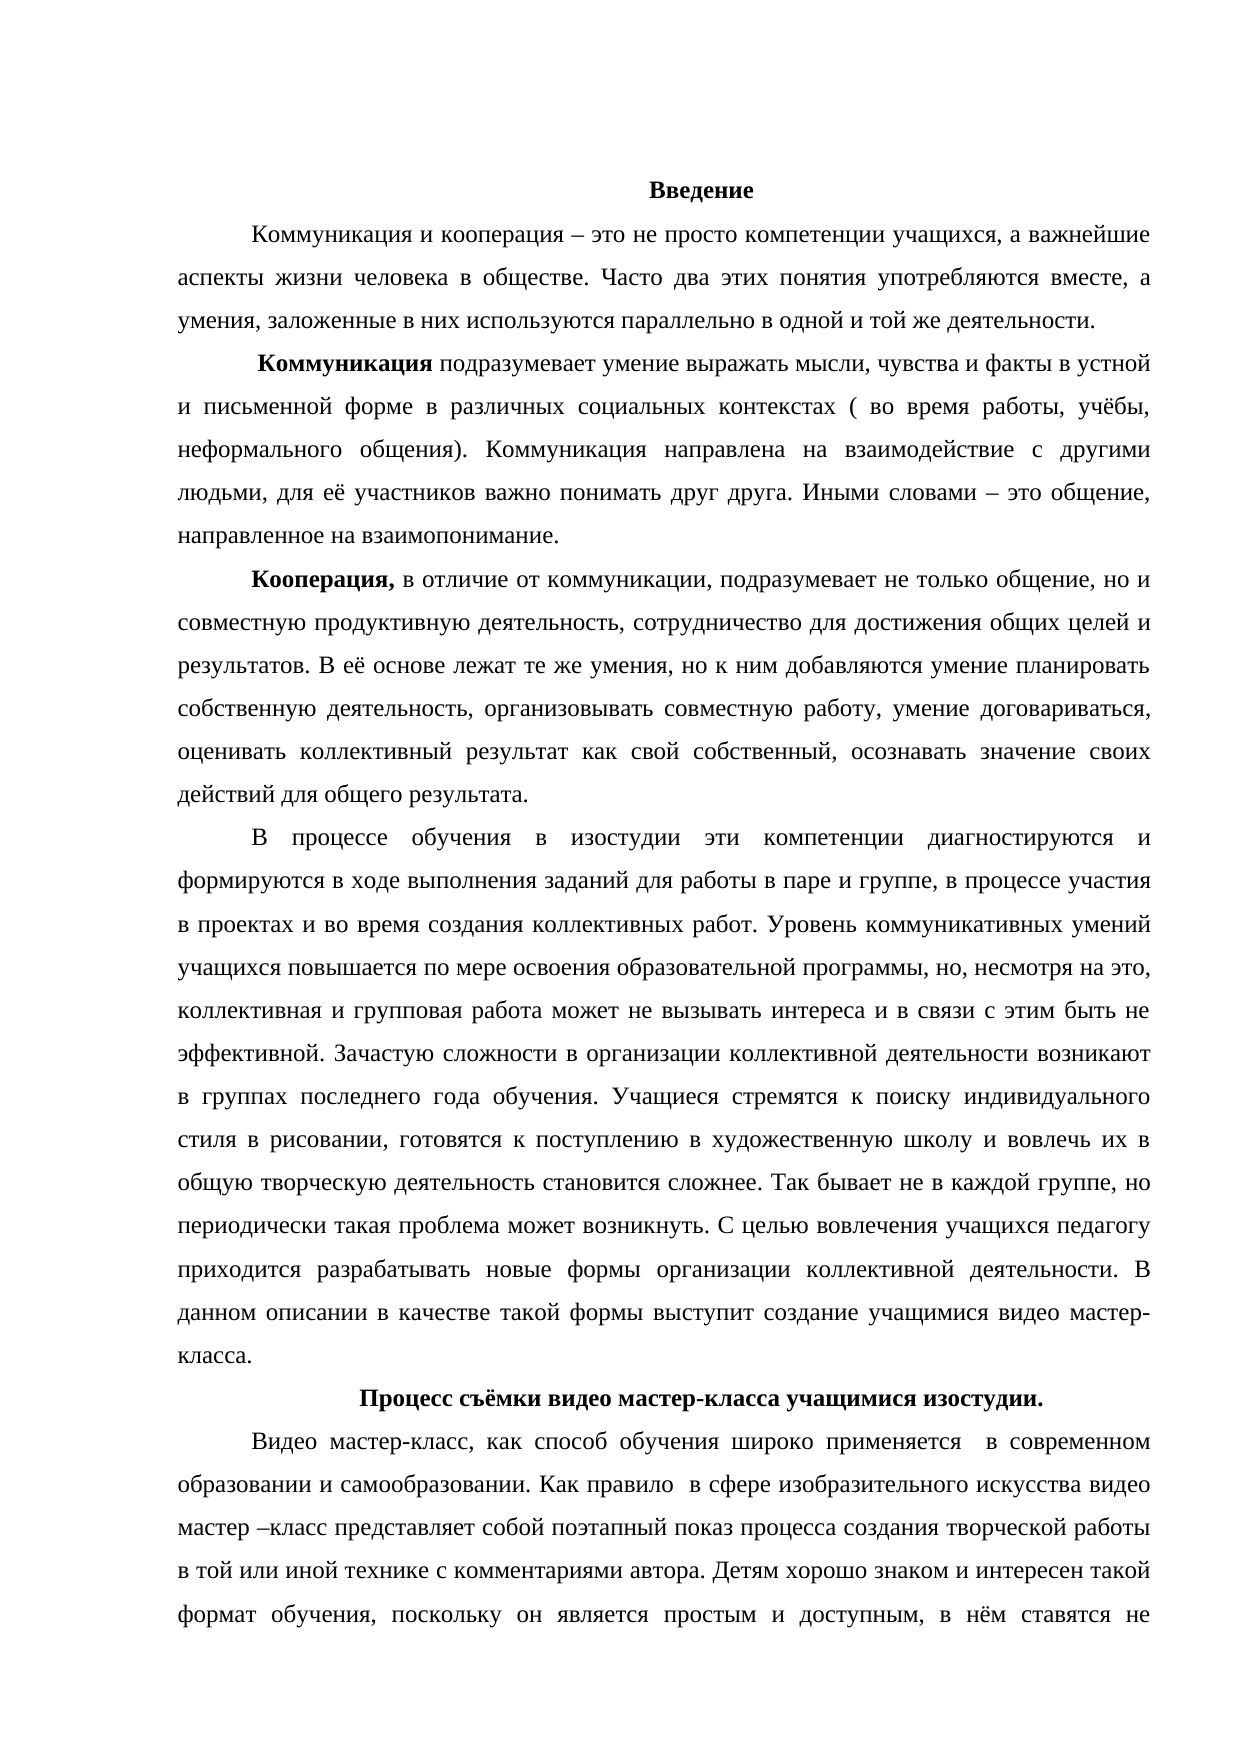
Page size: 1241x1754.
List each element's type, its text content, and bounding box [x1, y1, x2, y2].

text Процесс съёмки видео мастер-класса учащимися изостудии. [177, 1383, 1152, 1412]
text Кооперация, в отличие от коммуникации, подразумевает не только общение, но и совместную продуктивную деятельность, сотрудничество для достижения общих целей и результатов. В её основе лежат те же умения, но к ним добавляются умение планировать собственную деятельность, организовывать совместную работу, умение договариваться, оценивать коллективный результат как свой собственный, осознавать значение своих действий для общего результата. [177, 564, 1152, 808]
text В процессе обучения в изостудии эти компетенции диагностируются и формируются в ходе выполнения заданий для работы в паре и группе, в процессе участия в проектах и во время создания коллективных работ. Уровень коммуникативных умений учащихся повышается по мере освоения образовательной программы, но, несмотря на это, коллективная и групповая работа может не вызывать интереса и в связи с этим быть не эффективной. Зачастую сложности в организации коллективной деятельности возникают в группах последнего года обучения. Учащиеся стремятся к поиску индивидуального стиля в рисовании, готовятся к поступлению в художественную школу и вовлечь их в общую творческую деятельность становится сложнее. Так бывает не в каждой группе, но периодически такая проблема может возникнуть. С целью вовлечения учащихся педагогу приходится разрабатывать новые формы организации коллективной деятельности. В данном описании в качестве такой формы выступит создание учащимися видео мастер-класса. [177, 822, 1152, 1369]
text Коммуникация и кооперация – это не просто компетенции учащихся, а важнейшие аспекты жизни человека в обществе. Часто два этих понятия употребляются вместе, а умения, заложенные в них используются параллельно в одной и той же деятельности. [177, 219, 1152, 334]
text Введение [177, 176, 1152, 204]
text Коммуникация подразумевает умение выражать мысли, чувства и факты в устной и письменной форме в различных социальных контекстах ( во время работы, учёбы, неформального общения). Коммуникация направлена на взаимодействие с другими людьми, для её участников важно понимать друг друга. Иными словами – это общение, направленное на взаимопонимание. [177, 348, 1152, 549]
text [177, 1426, 1152, 1627]
